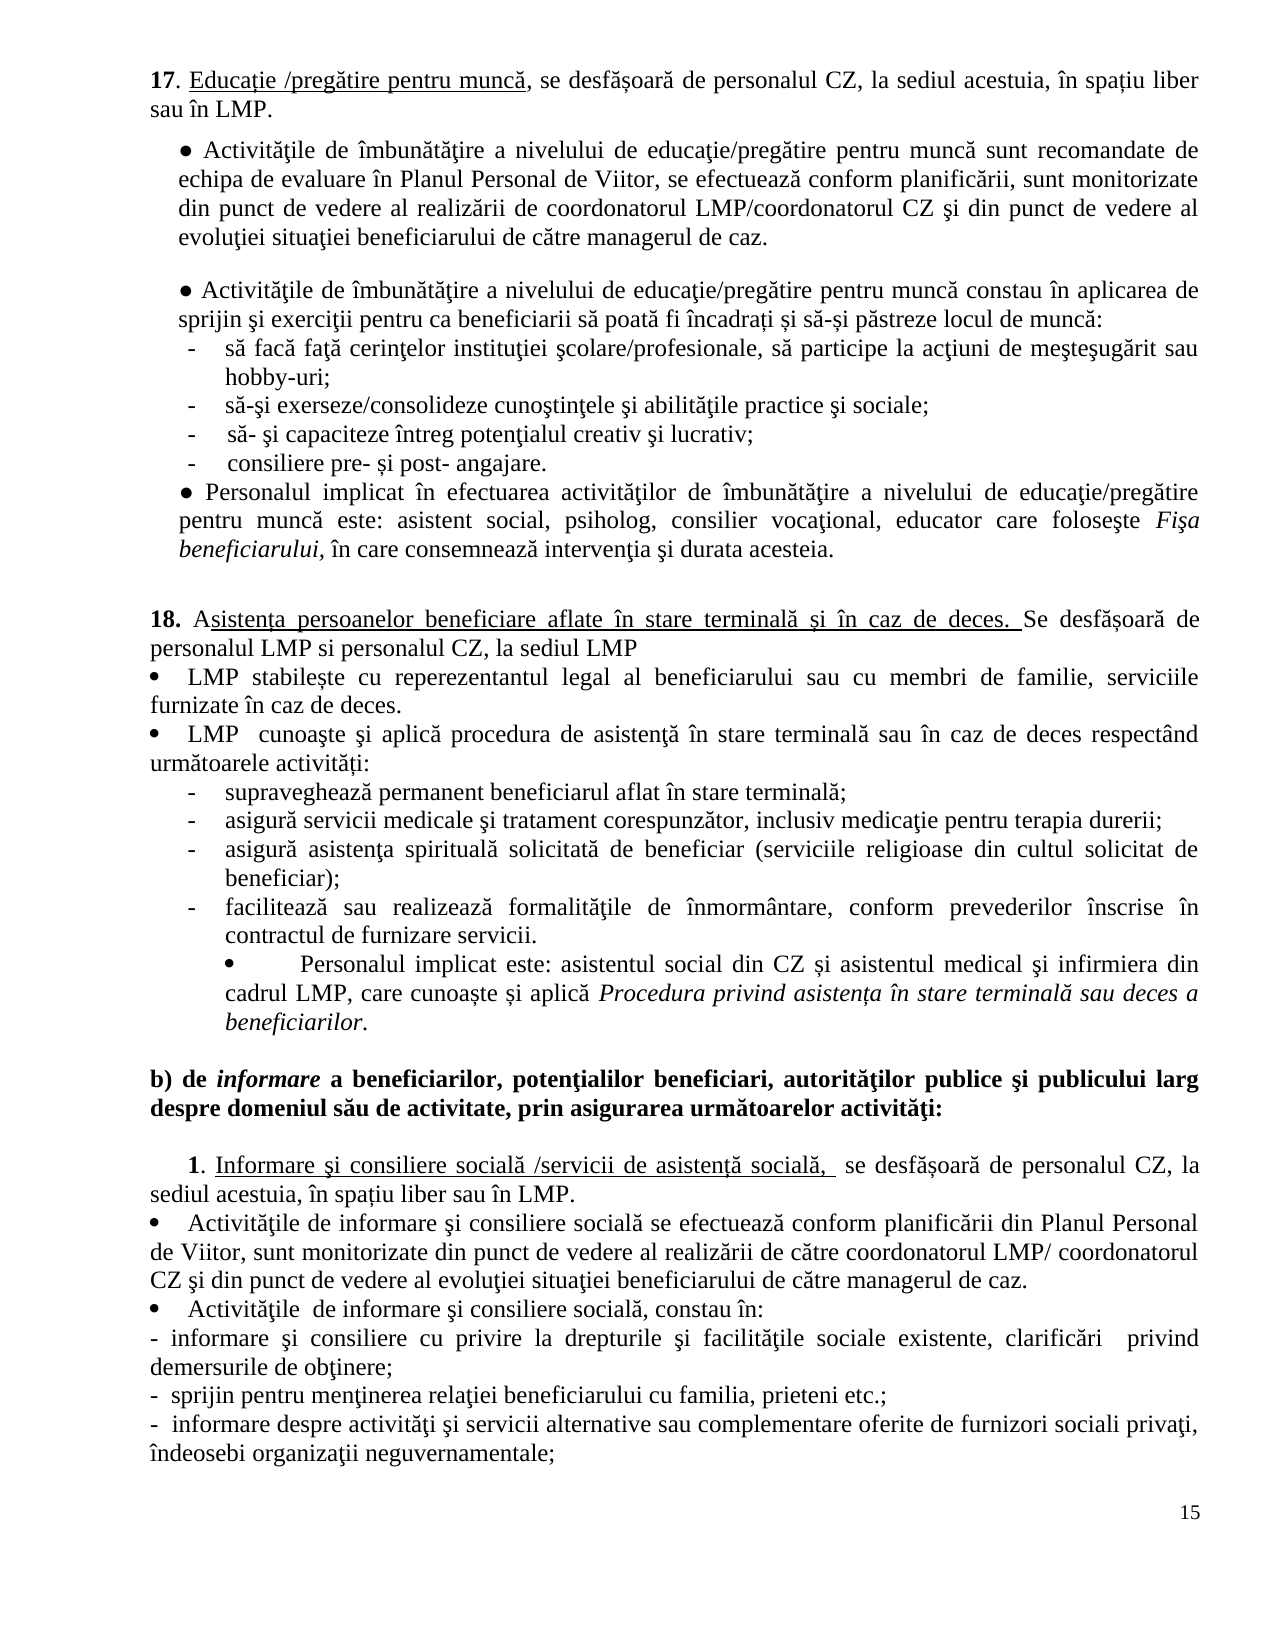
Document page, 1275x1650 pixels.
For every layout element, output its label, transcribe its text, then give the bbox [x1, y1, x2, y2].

list supraveghează permanent beneficiarul aflat în stare terminală; [187, 777, 1200, 806]
text ● Activităţile de îmbunătăţire a nivelului de educaţie/pregătire pentru muncă constau în aplicarea de sprijin şi exerciţii pentru ca beneficiarii să poată fi încadrați și să-și păstreze locul de muncă: [178, 276, 1200, 333]
list să-şi exerseze/consolideze cunoştinţele şi abilităţile practice şi sociale; [187, 391, 1200, 419]
text 18. Asistența persoanelor beneficiare aflate în stare terminală și în caz de deces. Se desfășoară de personalul LMP si personalul CZ, la sediul LMP [150, 604, 1200, 662]
text b) de informare a beneficiarilor, potenţialilor beneficiari, autorităţilor publice şi publicului larg despre domeniul său de activitate, prin asigurarea următoarelor activităţi: [150, 1064, 1200, 1122]
list Activităţile de informare şi consiliere socială, constau în: [150, 1294, 1200, 1323]
list Personalul implicat este: asistentul social din CZ și asistentul medical şi infirmiera din cadrul LMP, care cunoaște și aplică Procedura privind asistența în stare terminală sau deces a beneficiarilor. [225, 949, 1200, 1036]
list Activităţile de informare şi consiliere socială se efectuează conform planificării din Planul Personal de Viitor, sunt monitorizate din punct de vedere al realizării de către coordonatorul LMP/ coordonatorul CZ şi din punct de vedere al evoluţiei situaţiei beneficiarului de către managerul de caz. [150, 1208, 1200, 1294]
list LMP cunoaşte şi aplică procedura de asistenţă în stare terminală sau în caz de deces respectând următoarele activități: [150, 719, 1200, 777]
list asigură servicii medicale şi tratament corespunzător, inclusiv medicaţie pentru terapia durerii; [187, 806, 1200, 834]
text - consiliere pre- și post- angajare. [187, 448, 1200, 477]
text - sprijin pentru menţinerea relaţiei beneficiarului cu familia, prieteni etc.; [150, 1381, 1200, 1409]
text - să- şi capaciteze întreg potenţialul creativ şi lucrativ; [187, 419, 1200, 448]
text ● Activităţile de îmbunătăţire a nivelului de educaţie/pregătire pentru muncă sunt recomandate de echipa de evaluare în Planul Personal de Viitor, se efectuează conform planificării, sunt monitorizate din punct de vedere al realizării de coordonatorul LMP/coordonatorul CZ şi din punct de vedere al evoluţiei situaţiei beneficiarului de către managerul de caz. [178, 136, 1200, 251]
list să facă faţă cerinţelor instituţiei şcolare/profesionale, să participe la acţiuni de meşteşugărit sau hobby-uri; [187, 333, 1200, 391]
text 17. Educație /pregătire pentru muncă, se desfășoară de personalul CZ, la sediul acestuia, în spațiu liber sau în LMP. [150, 66, 1200, 123]
list facilitează sau realizează formalităţile de înmormântare, conform prevederilor înscrise în contractul de furnizare servicii. [187, 892, 1200, 949]
list LMP stabilește cu reperezentantul legal al beneficiarului sau cu membri de familie, serviciile furnizate în caz de deces. [150, 662, 1200, 719]
text 1. Informare şi consiliere socială /servicii de asistență socială, se desfășoară de personalul CZ, la sediul acestuia, în spațiu liber sau în LMP. [150, 1151, 1200, 1208]
text - informare despre activităţi şi servicii alternative sau complementare oferite de furnizori sociali privaţi, îndeosebi organizaţii neguvernamentale; [150, 1409, 1200, 1467]
text ● Personalul implicat în efectuarea activităţilor de îmbunătăţire a nivelului de educaţie/pregătire pentru muncă este: asistent social, psiholog, consilier vocaţional, educator care foloseşte Fişa beneficiarului, în care consemnează intervenţia şi durata acesteia. [178, 477, 1200, 563]
text - informare şi consiliere cu privire la drepturile şi facilităţile sociale existente, clarificări privind demersurile de obţinere; [150, 1323, 1200, 1381]
list asigură asistenţa spirituală solicitată de beneficiar (serviciile religioase din cultul solicitat de beneficiar); [187, 834, 1200, 892]
